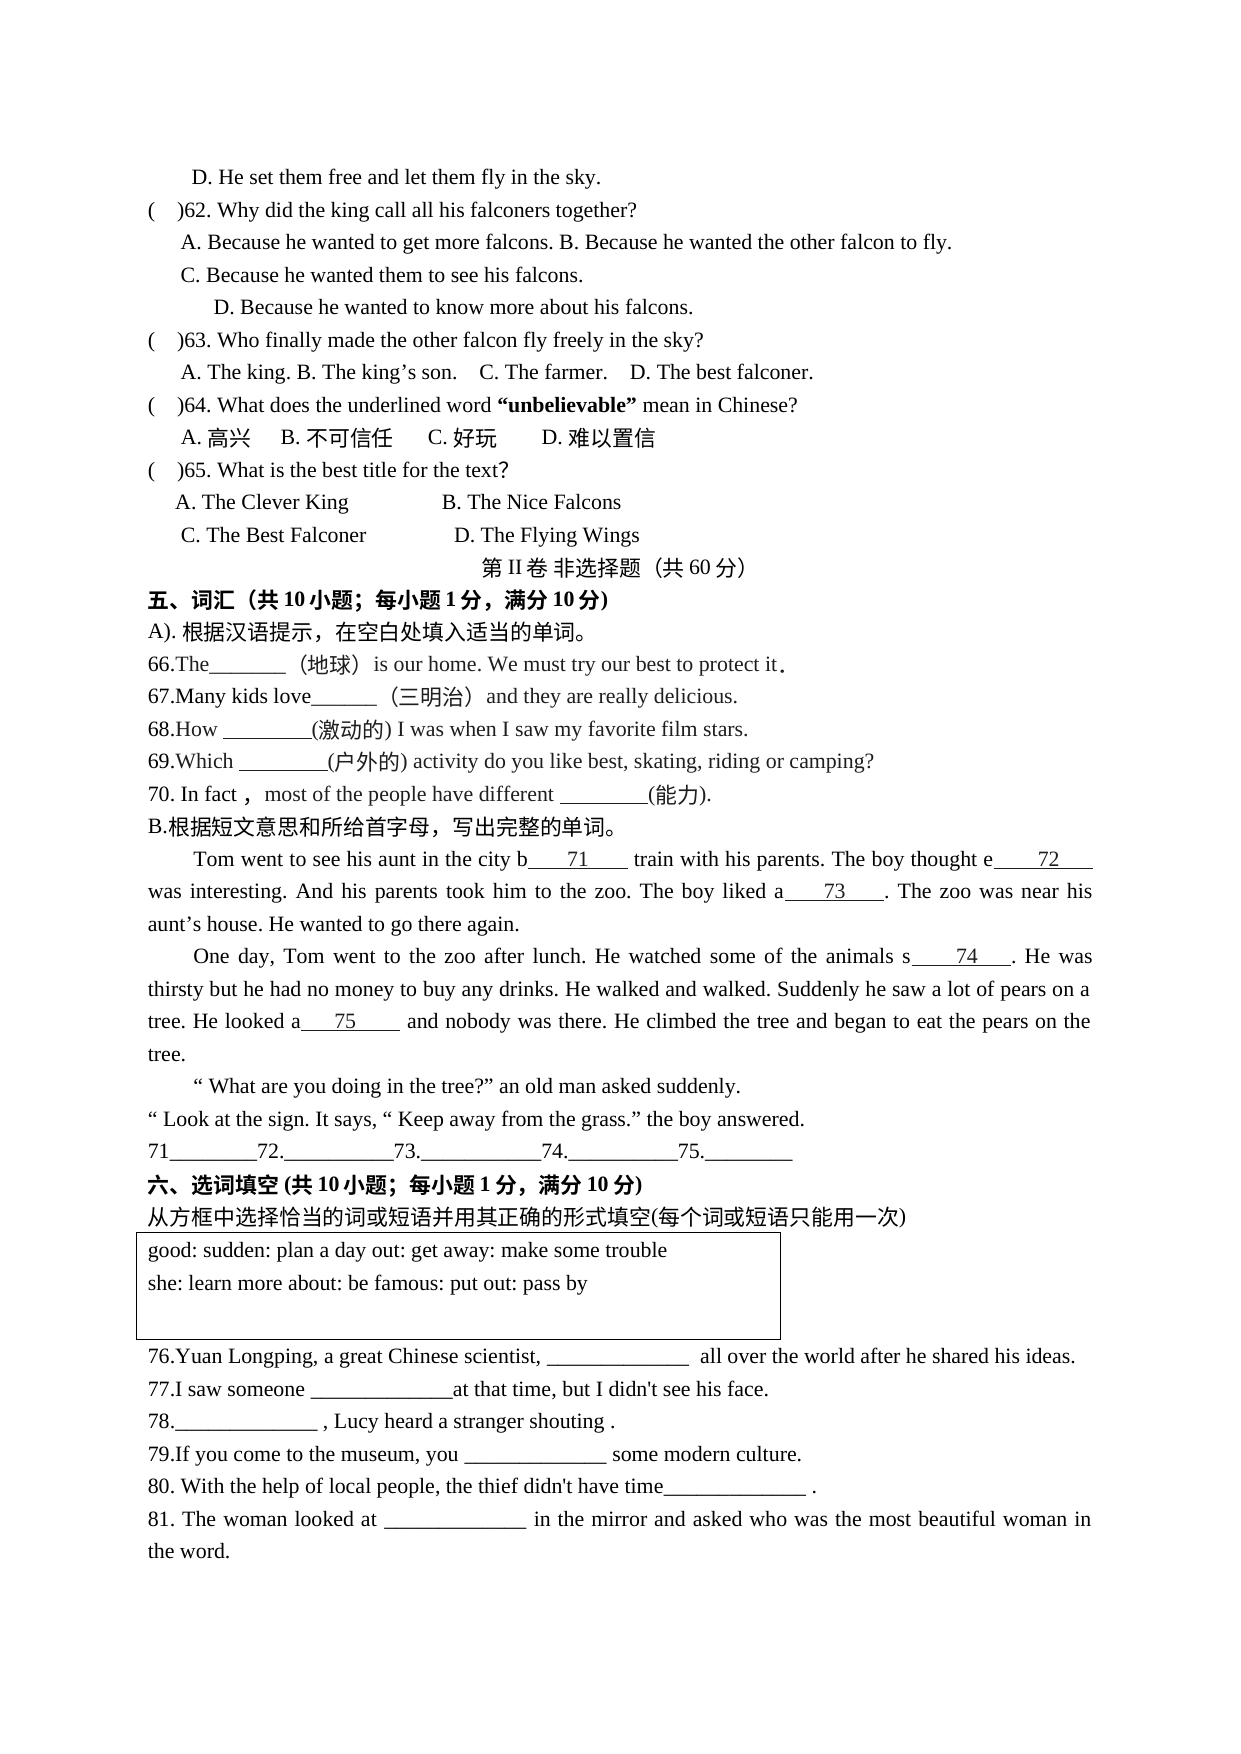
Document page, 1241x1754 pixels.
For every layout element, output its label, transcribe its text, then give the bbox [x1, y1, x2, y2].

text 80. With the help of local people, the thief didn't have time_____________ . [148, 1469, 1092, 1502]
text A. The king. B. The king’s son. C. The farmer. D. The best falconer. [148, 356, 1092, 388]
text 71________72.__________73.___________74.__________75.________ [148, 1135, 1092, 1167]
text 69.Which (户外的) activity do you like best, skating, riding or camping? [148, 745, 1092, 777]
text 77.I saw someone _____________at that time, but I didn't see his face. [148, 1372, 1092, 1404]
text ( )63. Who finally made the other falcon fly freely in the sky? [148, 323, 1092, 356]
text 66.The_______（地球）is our home. We must try our best to protect it． [148, 647, 1092, 680]
text “ Look at the sign. It says, “ Keep away from the grass.” the boy answered. [148, 1102, 1092, 1135]
text 78._____________ , Lucy heard a stranger shouting . [148, 1404, 1092, 1437]
text A. 高兴 B. 不可信任 C. 好玩 D. 难以置信 [148, 421, 1092, 453]
text C. The Best Falconer D. The Flying Wings [148, 518, 1092, 551]
text C. Because he wanted them to see his falcons. [148, 258, 1092, 291]
text A. The Clever King B. The Nice Falcons [148, 486, 1092, 518]
text A. Because he wanted to get more falcons. B. Because he wanted the other falcon to fly. [148, 226, 1092, 258]
text ( )65. What is the best title for the text？ [148, 453, 1092, 486]
text Tom went to see his aunt in the city b 71 train with his parents. The boy thought e 72 was interesting. And his parents took him to the zoo. The boy liked a 73 . The zoo was near his aunt’s house. He wanted to go there again. [148, 842, 1092, 940]
text D. Because he wanted to know more about his falcons. [148, 291, 1092, 323]
text One day, Tom went to the zoo after lunch. He watched some of the animals s 74 . He was thirsty but he had no money to buy any drinks. He walked and walked. Suddenly he saw a lot of pears on a tree. He looked a 75 and nobody was there. He climbed the tree and began to eat the pears on the tree. [148, 940, 1092, 1070]
text 第II卷 非选择题（共60分） [148, 551, 1092, 582]
text 76.Yuan Longping, a great Chinese scientist, _____________ all over the world after he shared his ideas. [148, 1339, 1092, 1372]
text 67.Many kids love______（三明治）and they are really delicious. [148, 680, 1092, 712]
text 70. In fact ，most of the people have different (能力). [148, 777, 1092, 810]
text ( )64. What does the underlined word “unbelievable” mean in Chinese? [148, 388, 1092, 421]
text 五、词汇（共10小题；每小题1分，满分10分) [148, 582, 1092, 615]
text “ What are you doing in the tree?” an old man asked suddenly. [148, 1070, 1092, 1102]
text A). 根据汉语提示，在空白处填入适当的单词。 [148, 615, 1092, 647]
text 六、选词填空 (共10小题；每小题1分，满分10分) [148, 1167, 1092, 1200]
text 从方框中选择恰当的词或短语并用其正确的形式填空(每个词或短语只能用一次) [148, 1200, 1092, 1232]
text 81. The woman looked at _____________ in the mirror and asked who was the most beautiful woman in the word. [148, 1502, 1092, 1567]
text ( )62. Why did the king call all his falconers together? [148, 193, 1092, 226]
text 68.How (激动的) I was when I saw my favorite film stars. [148, 712, 1092, 745]
table_header good: sudden: plan a day out: get away: make some trouble she: learn more about: be famous: put out: pass by [137, 1233, 780, 1338]
text D. He set them free and let them fly in the sky. [148, 161, 1092, 193]
text 79.If you come to the museum, you _____________ some modern culture. [148, 1437, 1092, 1469]
text B.根据短文意思和所给首字母，写出完整的单词。 [148, 810, 1092, 842]
